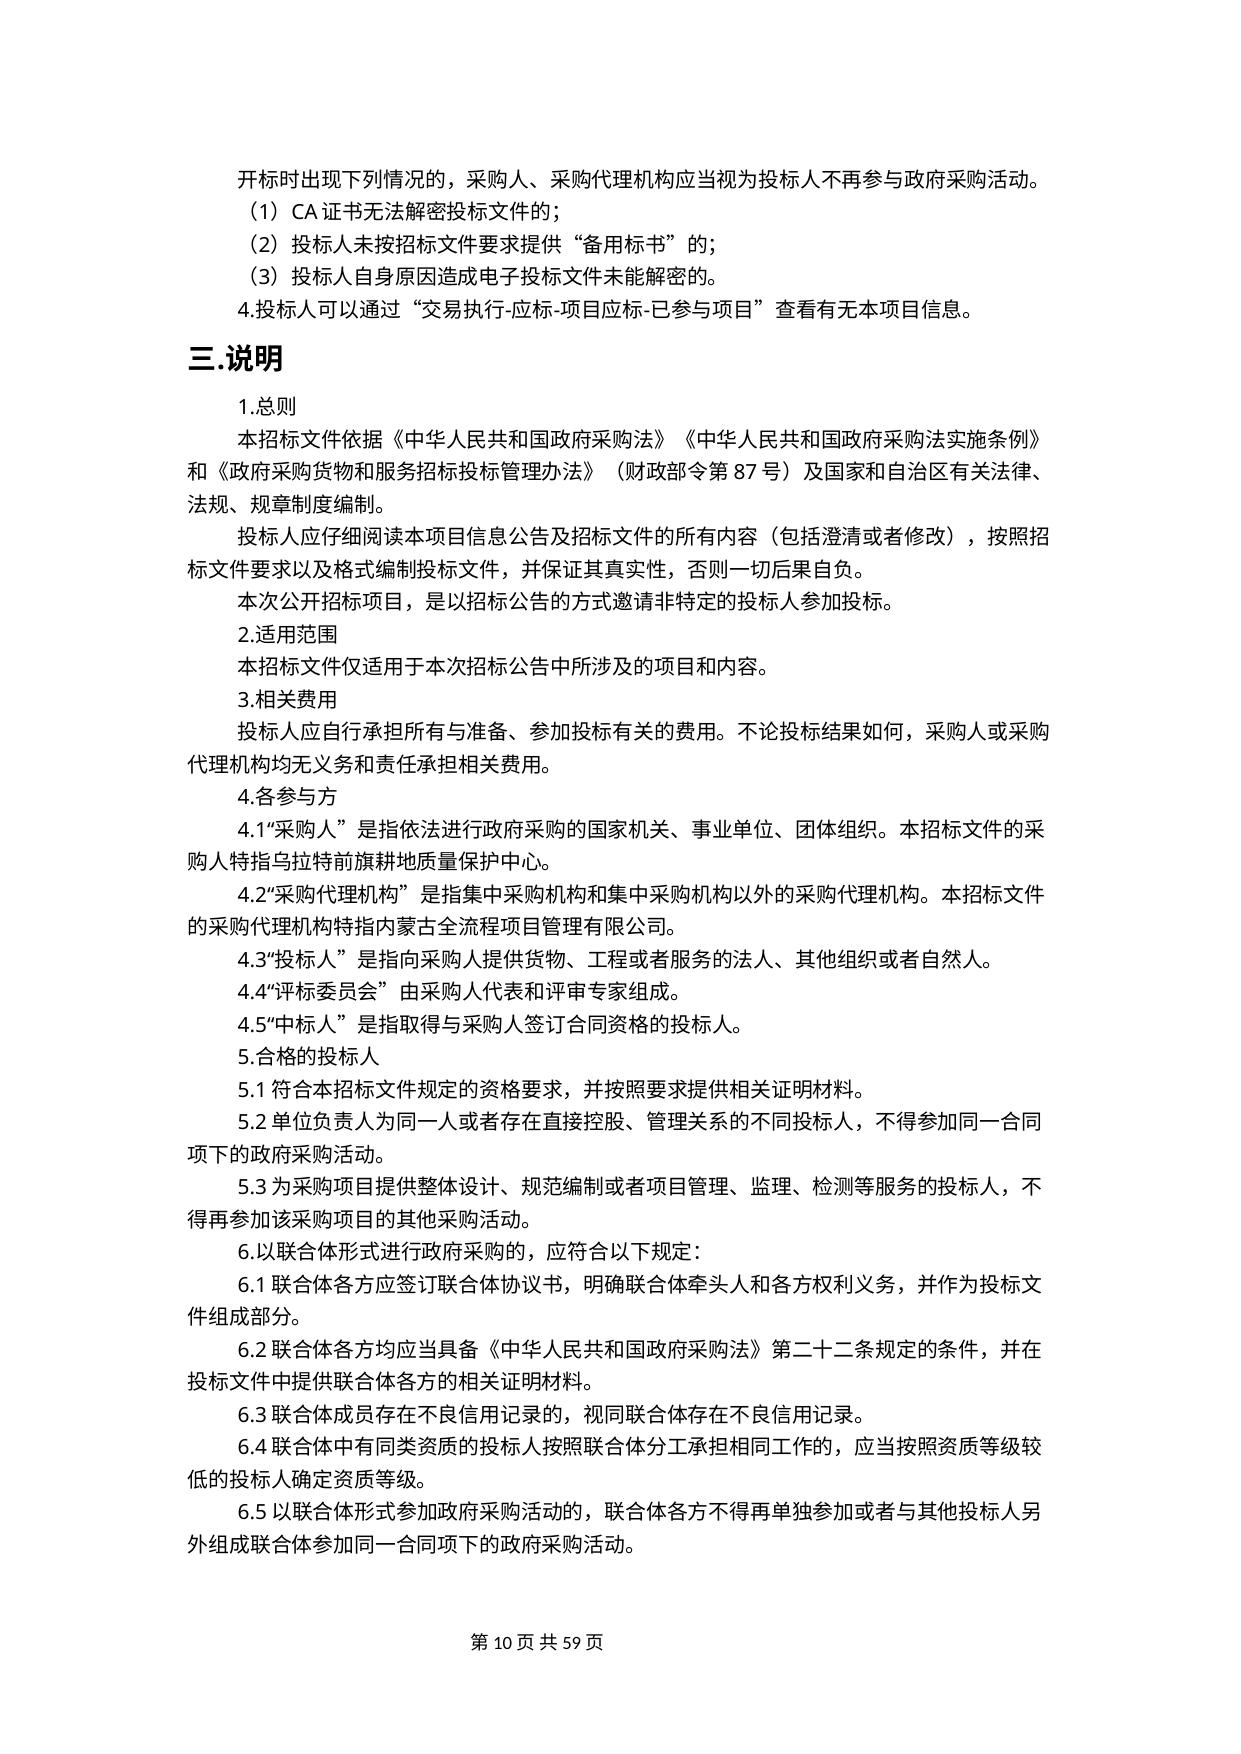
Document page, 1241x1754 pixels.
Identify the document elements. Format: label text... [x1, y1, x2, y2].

text 5.2单位负责人为同一人或者存在直接控股、管理关系的不同投标人，不得参加同一合同项下的政府采购活动。 [187, 1104, 1053, 1169]
text 6.以联合体形式进行政府采购的，应符合以下规定： [187, 1234, 1053, 1267]
text 投标人应自行承担所有与准备、参加投标有关的费用。不论投标结果如何，采购人或采购代理机构均无义务和责任承担相关费用。 [187, 714, 1053, 779]
text （3）投标人自身原因造成电子投标文件未能解密的。 [187, 259, 1053, 292]
text 4.1“采购人”是指依法进行政府采购的国家机关、事业单位、团体组织。本招标文件的采购人特指乌拉特前旗耕地质量保护中心。 [187, 812, 1053, 877]
text 5.1符合本招标文件规定的资格要求，并按照要求提供相关证明材料。 [187, 1072, 1053, 1104]
text 5.合格的投标人 [187, 1039, 1053, 1072]
text 5.3为采购项目提供整体设计、规范编制或者项目管理、监理、检测等服务的投标人，不得再参加该采购项目的其他采购活动。 [187, 1169, 1053, 1234]
text 开标时出现下列情况的，采购人、采购代理机构应当视为投标人不再参与政府采购活动。 [187, 162, 1053, 194]
text 6.3联合体成员存在不良信用记录的，视同联合体存在不良信用记录。 [187, 1397, 1053, 1429]
text 3.相关费用 [187, 682, 1053, 714]
text 本次公开招标项目，是以招标公告的方式邀请非特定的投标人参加投标。 [187, 584, 1053, 617]
text 6.5以联合体形式参加政府采购活动的，联合体各方不得再单独参加或者与其他投标人另外组成联合体参加同一合同项下的政府采购活动。 [187, 1494, 1053, 1559]
text （1）CA证书无法解密投标文件的； [187, 194, 1053, 227]
text 4.2“采购代理机构”是指集中采购机构和集中采购机构以外的采购代理机构。本招标文件的采购代理机构特指内蒙古全流程项目管理有限公司。 [187, 877, 1053, 942]
text 投标人应仔细阅读本项目信息公告及招标文件的所有内容（包括澄清或者修改），按照招标文件要求以及格式编制投标文件，并保证其真实性，否则一切后果自负。 [187, 519, 1053, 584]
text 6.4联合体中有同类资质的投标人按照联合体分工承担相同工作的，应当按照资质等级较低的投标人确定资质等级。 [187, 1429, 1053, 1494]
text 4.5“中标人”是指取得与采购人签订合同资格的投标人。 [187, 1007, 1053, 1039]
text 1.总则 [187, 389, 1053, 422]
text 三.说明 [187, 324, 1053, 389]
text 4.4“评标委员会”由采购人代表和评审专家组成。 [187, 974, 1053, 1007]
text 6.1联合体各方应签订联合体协议书，明确联合体牵头人和各方权利义务，并作为投标文件组成部分。 [187, 1267, 1053, 1332]
text 本招标文件依据《中华人民共和国政府采购法》《中华人民共和国政府采购法实施条例》和《政府采购货物和服务招标投标管理办法》（财政部令第87号）及国家和自治区有关法律、法规、规章制度编制。 [187, 422, 1053, 519]
text （2）投标人未按招标文件要求提供“备用标书”的； [187, 227, 1053, 259]
text 6.2联合体各方均应当具备《中华人民共和国政府采购法》第二十二条规定的条件，并在投标文件中提供联合体各方的相关证明材料。 [187, 1332, 1053, 1397]
text 本招标文件仅适用于本次招标公告中所涉及的项目和内容。 [187, 649, 1053, 682]
text 4.投标人可以通过“交易执行-应标-项目应标-已参与项目”查看有无本项目信息。 [187, 292, 1053, 324]
text 2.适用范围 [187, 617, 1053, 649]
text 4.3“投标人”是指向采购人提供货物、工程或者服务的法人、其他组织或者自然人。 [187, 942, 1053, 974]
text 4.各参与方 [187, 779, 1053, 812]
